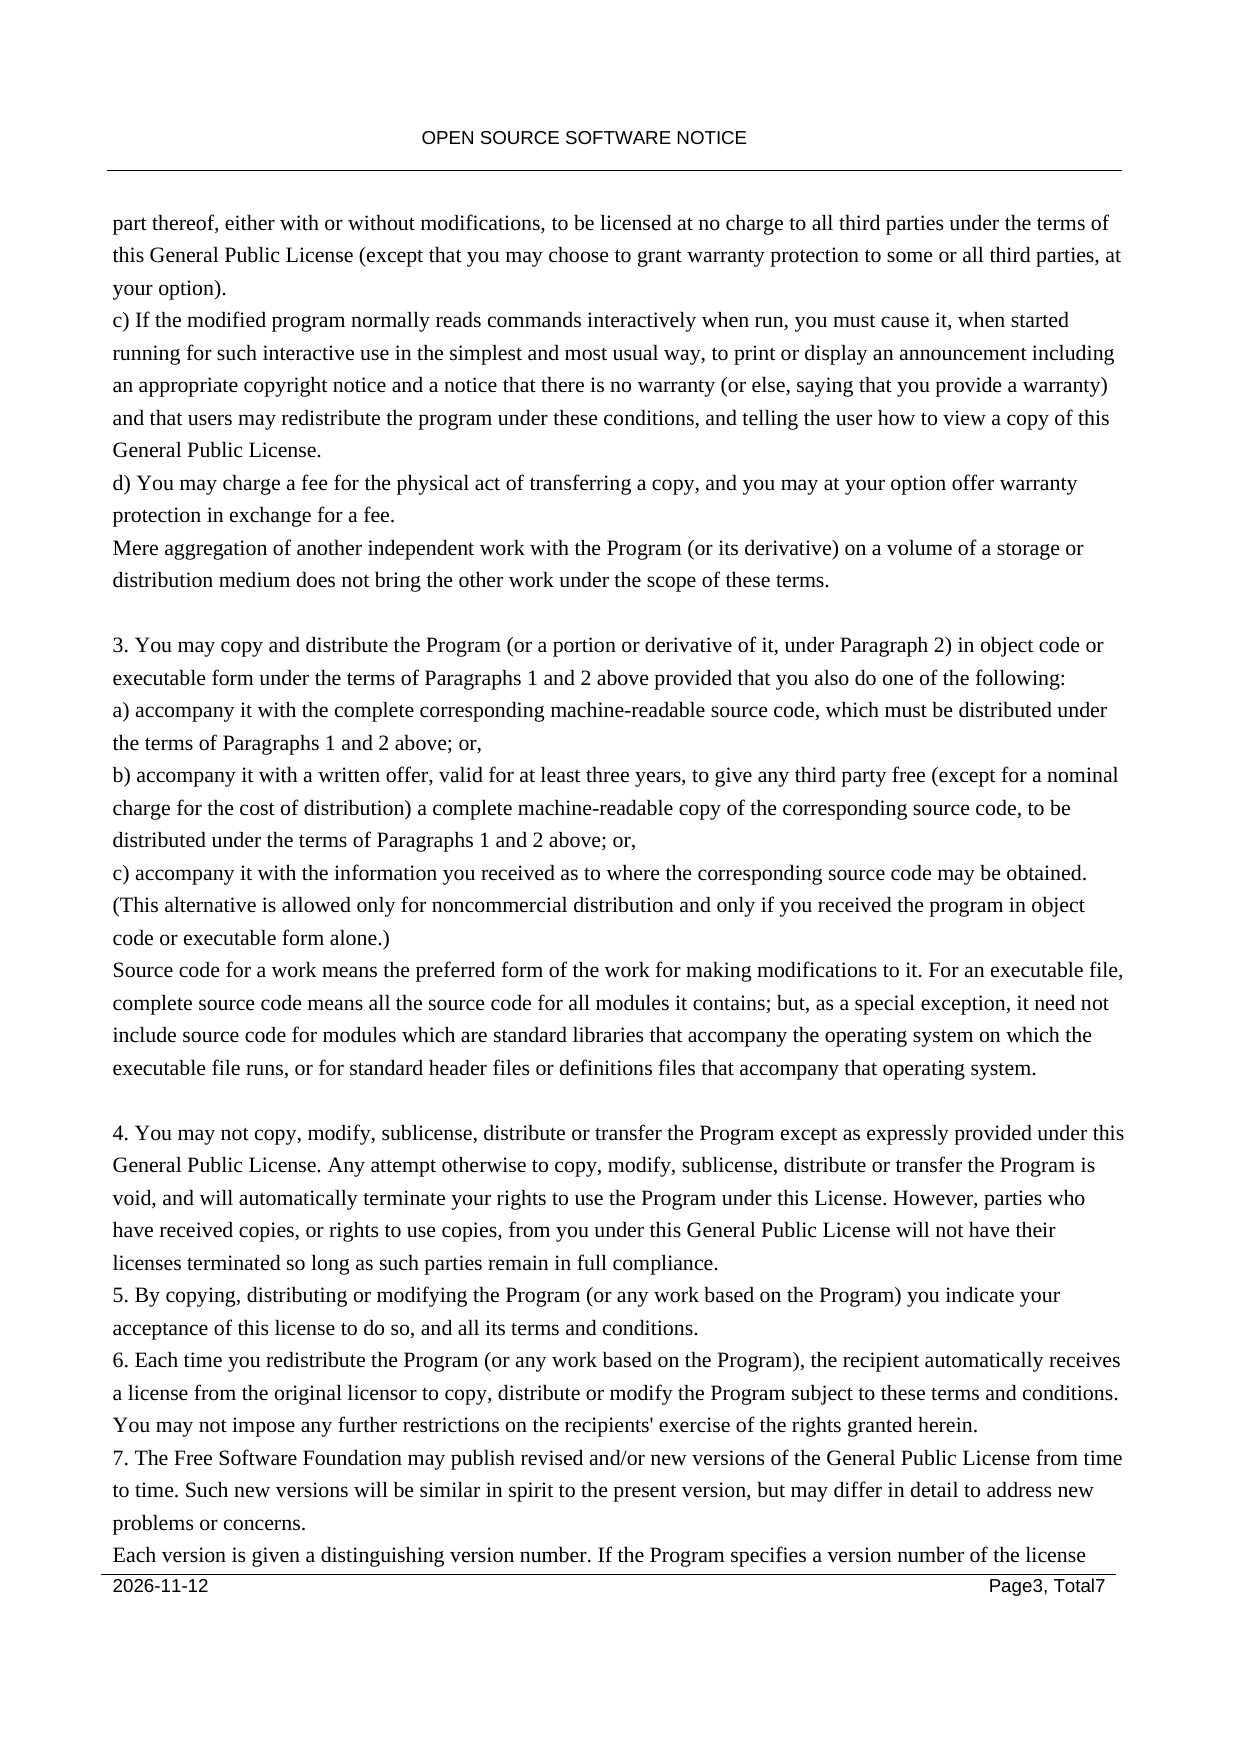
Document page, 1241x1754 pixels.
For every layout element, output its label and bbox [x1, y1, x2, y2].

text [112, 206, 1128, 1571]
